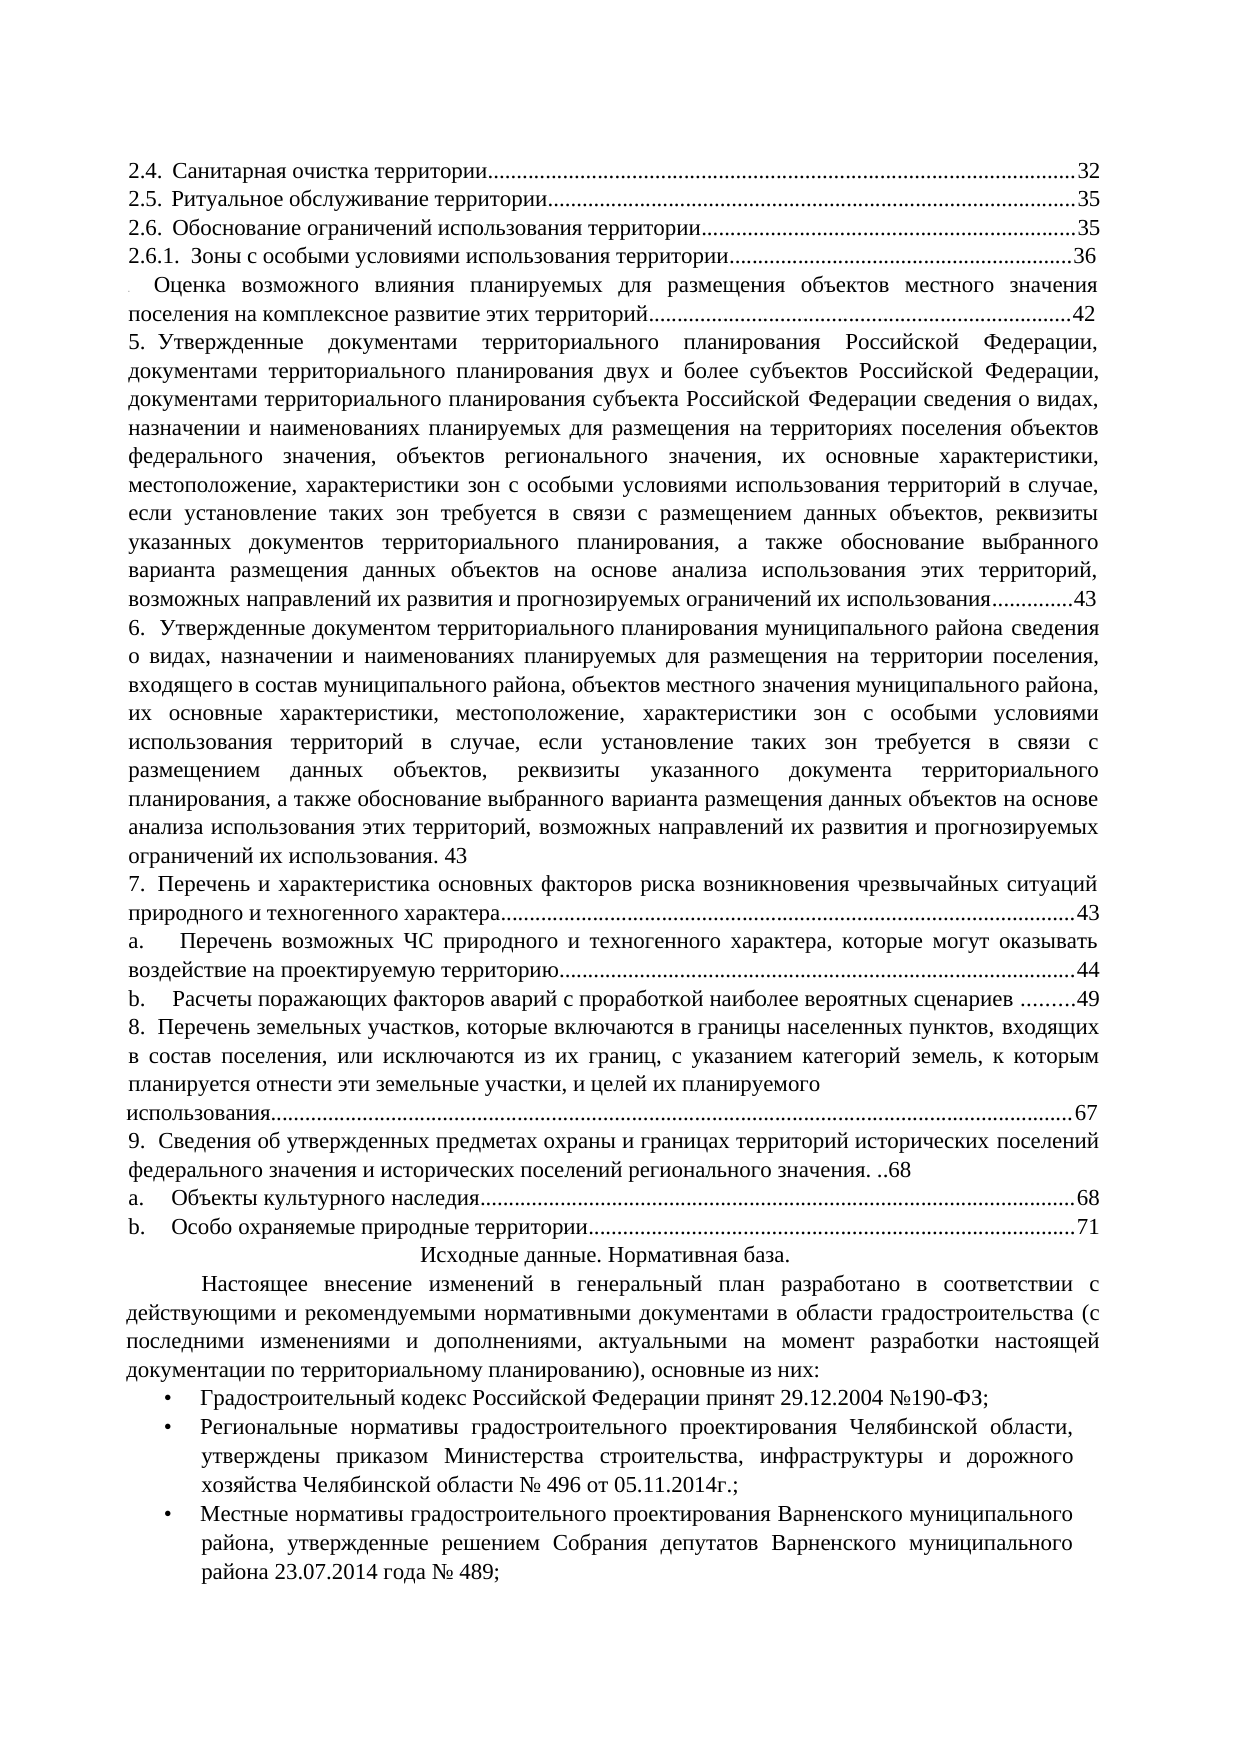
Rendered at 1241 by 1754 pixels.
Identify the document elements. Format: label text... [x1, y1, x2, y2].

list Утвержденные документами территориального планирования Российской Федерации, документами территориального планирования двух и более субъектов Российской Федерации, документами территориального планирования субъекта Российской Федерации сведения о видах, назначении и наименованиях планируемых для размещения на территориях поселения объектов федерального значения, объектов регионального значения, их основные характеристики, местоположение, характеристики зон с особыми условиями использования территорий в случае, если установление таких зон требуется в связи с размещением данных объектов, реквизиты указанных документов территориального планирования, а также обоснование выбранного варианта размещения данных объектов на основе анализа использования этих территорий, возможных направлений их развития и прогнозируемых ограничений их использования 43 [128, 327, 1099, 612]
list Утвержденные документом территориального планирования муниципального района сведения о видах, назначении и наименованиях планируемых для размещения на территории поселения, входящего в состав муниципального района, объектов местного значения муниципального района, их основные характеристики, местоположение, характеристики зон с особыми условиями использования территорий в случае, если установление таких зон требуется в связи с размещением данных объектов, реквизиты указанного документа территориального планирования, а также обоснование выбранного варианта размещения данных объектов на основе анализа использования этих территорий, возможных направлений их развития и прогнозируемых ограничений их использования. 43 [128, 612, 1099, 869]
